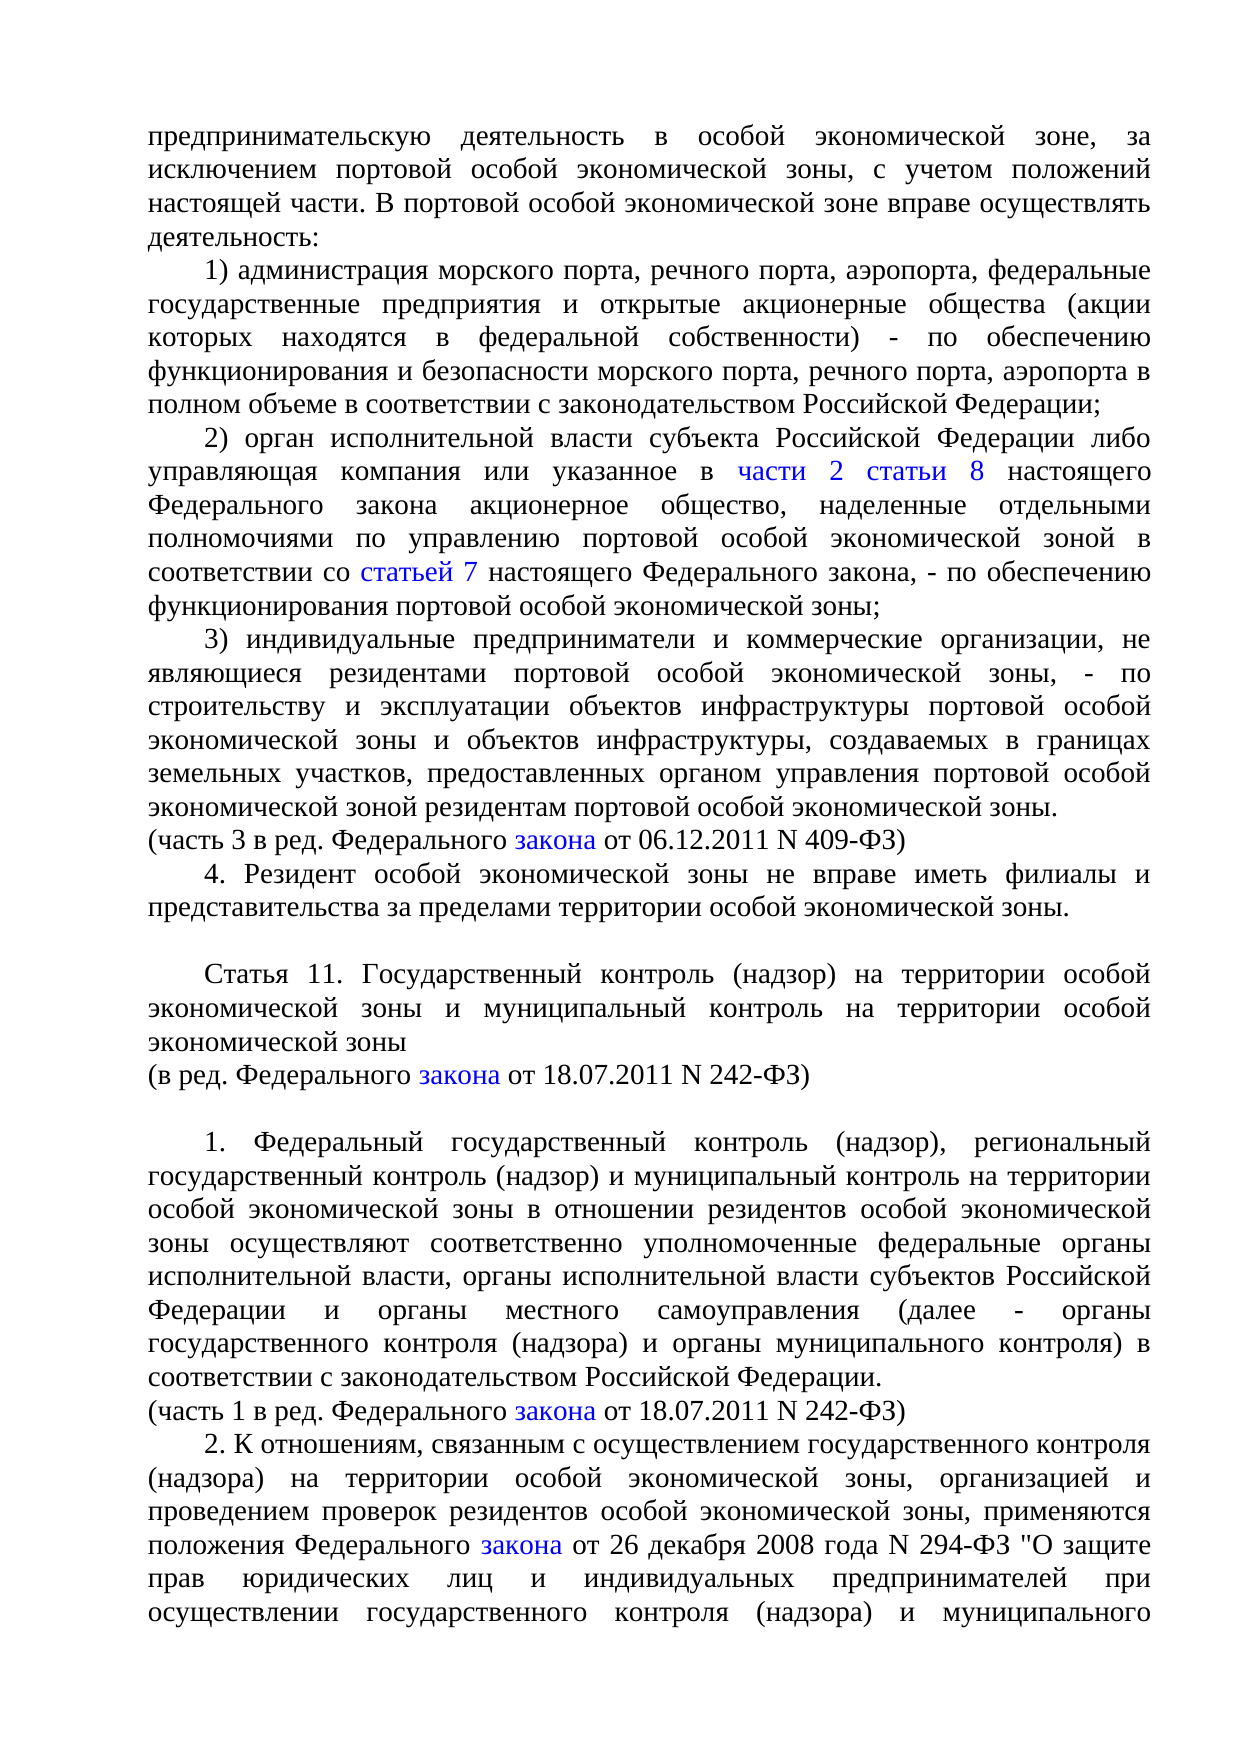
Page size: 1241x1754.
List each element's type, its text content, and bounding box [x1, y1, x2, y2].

text 3) индивидуальные предприниматели и коммерческие организации, не являющиеся резидентами портовой особой экономической зоны, - по строительству и эксплуатации объектов инфраструктуры портовой особой экономической зоны и объектов инфраструктуры, создаваемых в границах земельных участков, предоставленных органом управления портовой особой экономической зоной резидентам портовой особой экономической зоны. [148, 621, 1152, 822]
text 1) администрация морского порта, речного порта, аэропорта, федеральные государственные предприятия и открытые акционерные общества (акции которых находятся в федеральной собственности) - по обеспечению функционирования и безопасности морского порта, речного порта, аэропорта в полном объеме в соответствии с законодательством Российской Федерации; [148, 252, 1152, 420]
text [148, 1426, 1152, 1627]
text Статья 11. Государственный контроль (надзор) на территории особой экономической зоны и муниципальный контроль на территории особой экономической зоны [148, 957, 1152, 1057]
text 1. Федеральный государственный контроль (надзор), региональный государственный контроль (надзор) и муниципальный контроль на территории особой экономической зоны в отношении резидентов особой экономической зоны осуществляют соответственно уполномоченные федеральные органы исполнительной власти, органы исполнительной власти субъектов Российской Федерации и органы местного самоуправления (далее - органы государственного контроля (надзора) и органы муниципального контроля) в соответствии с законодательством Российской Федерации. [148, 1124, 1152, 1393]
text (часть 1 в ред. Федерального закона от 18.07.2011 N 242-ФЗ) [148, 1393, 1152, 1426]
text (в ред. Федерального закона от 18.07.2011 N 242-ФЗ) [148, 1057, 1152, 1091]
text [148, 118, 1152, 252]
text 4. Резидент особой экономической зоны не вправе иметь филиалы и представительства за пределами территории особой экономической зоны. [148, 856, 1152, 923]
text (часть 3 в ред. Федерального закона от 06.12.2011 N 409-ФЗ) [148, 822, 1152, 856]
text 2) орган исполнительной власти субъекта Российской Федерации либо управляющая компания или указанное в части 2 статьи 8 настоящего Федерального закона акционерное общество, наделенные отдельными полномочиями по управлению портовой особой экономической зоной в соответствии со статьей 7 настоящего Федерального закона, - по обеспечению функционирования портовой особой экономической зоны; [148, 420, 1152, 621]
